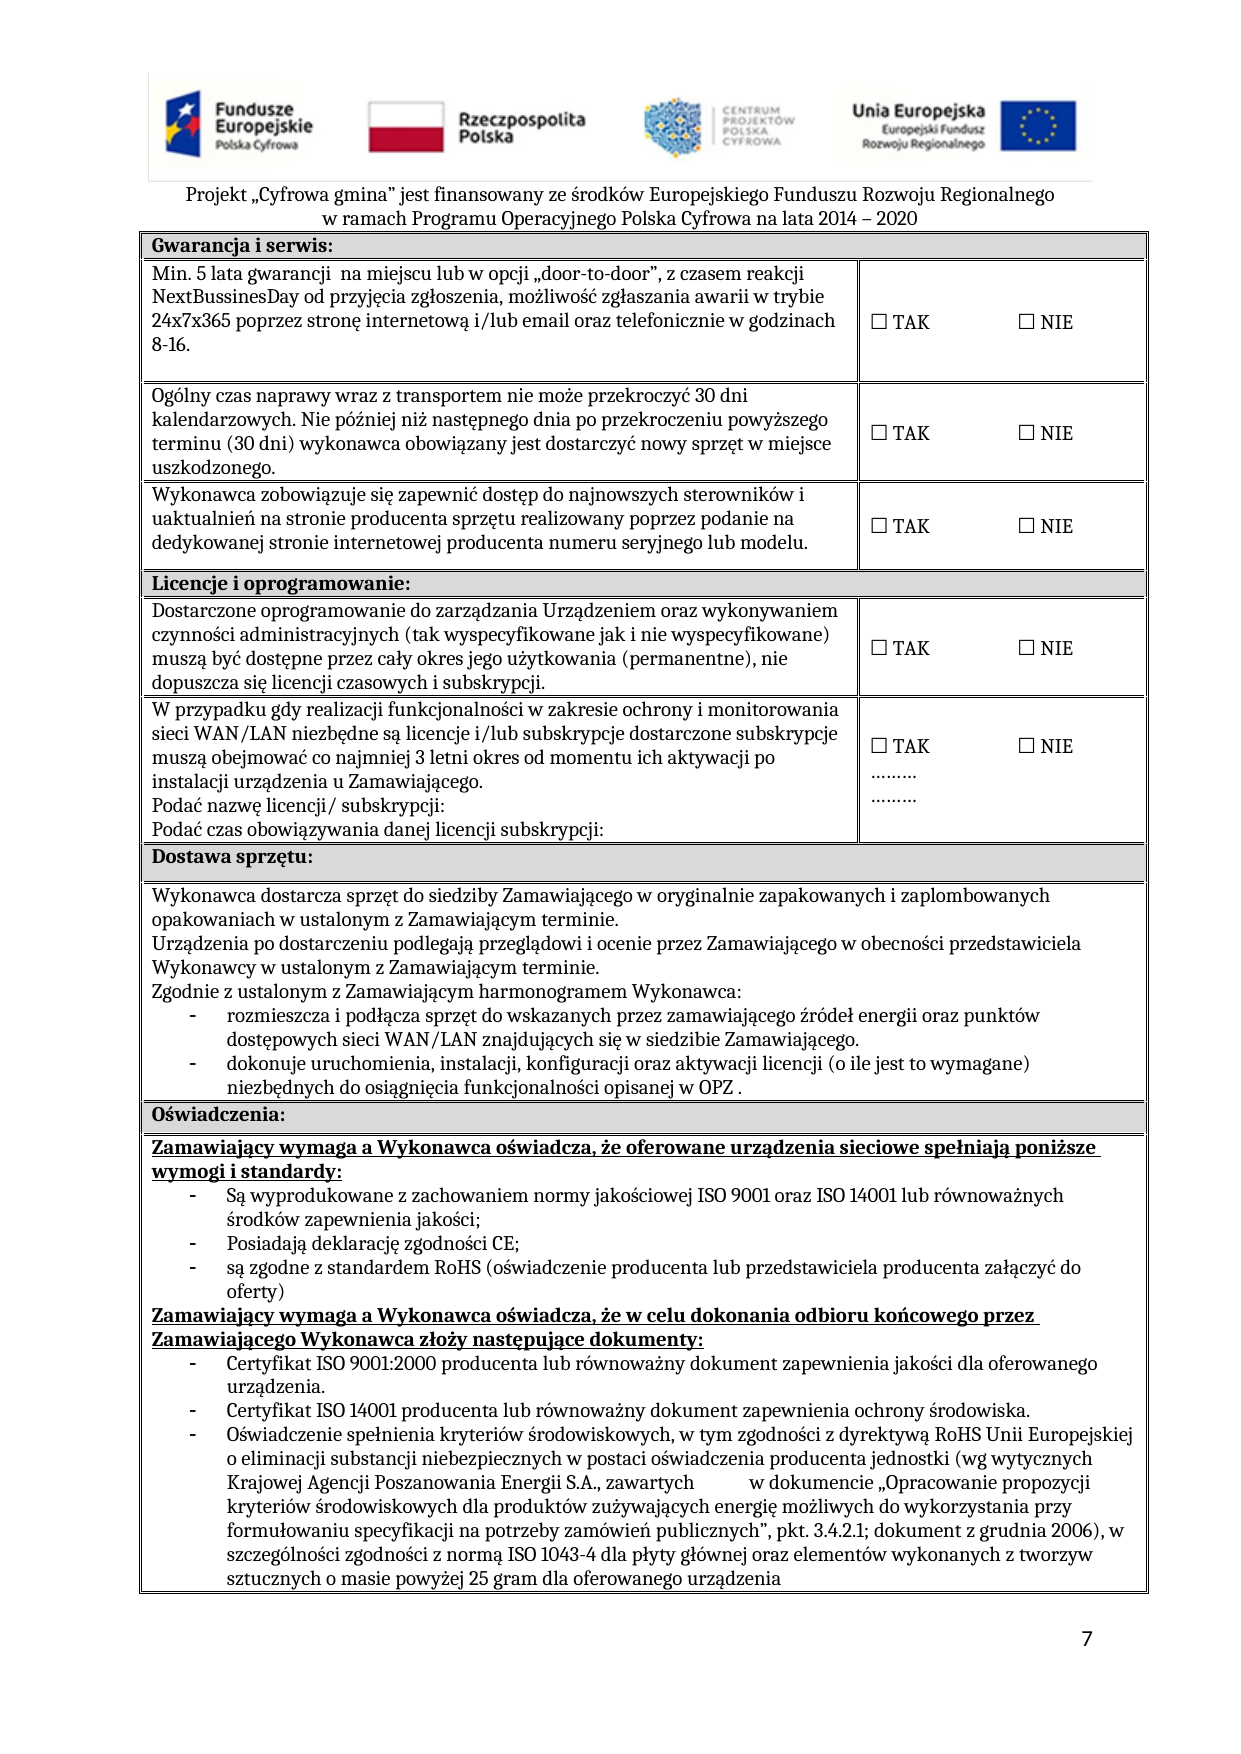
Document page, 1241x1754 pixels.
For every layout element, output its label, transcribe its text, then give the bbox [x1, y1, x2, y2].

table_cell Oświadczenia: [142, 1100, 1146, 1132]
table_cell Dostawa sprzętu: [142, 842, 1146, 881]
table_cell Gwarancja i serwis: [142, 234, 1146, 258]
table_cell Licencje i oprogramowanie: [142, 569, 1146, 596]
table_cell ☐ TAK ☐ NIE [858, 258, 1147, 381]
table_cell ☐ TAK ☐ NIE [858, 480, 1147, 569]
table_cell ☐ TAK ☐ NIE [858, 381, 1147, 480]
table_cell W przypadku gdy realizacji funkcjonalności w zakresie ochrony i monitorowania sieci WAN/LAN niezbędne są licencje i/lub subskrypcje dostarczone subskrypcje muszą obejmować co najmniej 3 letni okres od momentu ich aktywacji po instalacji urządzenia u Zamawiającego. Podać nazwę licencji/ subskrypcji: Podać czas obowiązywania danej licencji subskrypcji: [142, 695, 857, 842]
table_cell Ogólny czas naprawy wraz z transportem nie może przekroczyć 30 dni kalendarzowych. Nie później niż następnego dnia po przekroczeniu powyższego terminu (30 dni) wykonawca obowiązany jest dostarczyć nowy sprzęt w miejsce uszkodzonego. [140, 381, 858, 480]
table_cell ☐ TAK ☐ NIE [860, 596, 1146, 695]
table_cell Wykonawca dostarcza sprzęt do siedziby Zamawiającego w oryginalnie zapakowanych i zaplombowanych opakowaniach w ustalonym z Zamawiającym terminie. Urządzenia po dostarczeniu podlegają przeglądowi i ocenie przez Zamawiającego w obecności przedstawiciela Wykonawcy w ustalonym z Zamawiającym terminie. Zgodnie z ustalonym z Zamawiającym harmonogramem Wykonawca: rozmieszcza i podłącza sprzęt do wskazanych przez zamawiającego źródeł energii oraz punktów dostępowych sieci WAN/LAN znajdujących się w siedzibie Zamawiającego. dokonuje uruchomienia, instalacji, konfiguracji oraz aktywacji licencji (o ile jest to wymagane) niezbędnych do osiągnięcia funkcjonalności opisanej w OPZ . [142, 881, 1146, 1099]
table_cell Wykonawca zobowiązuje się zapewnić dostęp do najnowszych sterowników i uaktualnień na stronie producenta sprzętu realizowany poprzez podanie na dedykowanej stronie internetowej producenta numeru seryjnego lub modelu. [140, 480, 858, 569]
table_cell Zamawiający wymaga a Wykonawca oświadcza, że oferowane urządzenia sieciowe spełniają poniższe wymogi i standardy: Są wyprodukowane z zachowaniem normy jakościowej ISO 9001 oraz ISO 14001 lub równoważnych środków zapewnienia jakości; Posiadają deklarację zgodności CE; są zgodne z standardem RoHS (oświadczenie producenta lub przedstawiciela producenta załączyć do oferty) Zamawiający wymaga a Wykonawca oświadcza, że w celu dokonania odbioru końcowego przez Zamawiającego Wykonawca złoży następujące dokumenty: Certyfikat ISO 9001:2000 producenta lub równoważny dokument zapewnienia jakości dla oferowanego urządzenia. Certyfikat ISO 14001 producenta lub równoważny dokument zapewnienia ochrony środowiska. Oświadczenie spełnienia kryteriów środowiskowych, w tym zgodności z dyrektywą RoHS Unii Europejskiej o eliminacji substancji niebezpiecznych w postaci oświadczenia producenta jednostki (wg wytycznych Krajowej Agencji Poszanowania Energii S.A., zawartych w dokumencie „Opracowanie propozycji kryteriów środowiskowych dla produktów zużywających energię możliwych do wykorzystania przy formułowaniu specyfikacji na potrzeby zamówień publicznych”, pkt. 3.4.2.1; dokument z grudnia 2006), w szczególności zgodności z normą ISO 1043-4 dla płyty głównej oraz elementów wykonanych z tworzyw sztucznych o masie powyżej 25 gram dla oferowanego urządzenia [142, 1133, 1146, 1591]
table_cell Min. 5 lata gwarancji na miejscu lub w opcji „door-to-door”, z czasem reakcji NextBussinesDay od przyjęcia zgłoszenia, możliwość zgłaszania awarii w trybie 24x7x365 poprzez stronę internetową i/lub email oraz telefonicznie w godzinach 8-16. [140, 258, 858, 381]
picture [147, 73, 1093, 183]
table_cell ☐ TAK ☐ NIE ……… ……… [860, 695, 1146, 842]
table_cell Dostarczone oprogramowanie do zarządzania Urządzeniem oraz wykonywaniem czynności administracyjnych (tak wyspecyfikowane jak i nie wyspecyfikowane) muszą być dostępne przez cały okres jego użytkowania (permanentne), nie dopuszcza się licencji czasowych i subskrypcji. [142, 596, 857, 695]
